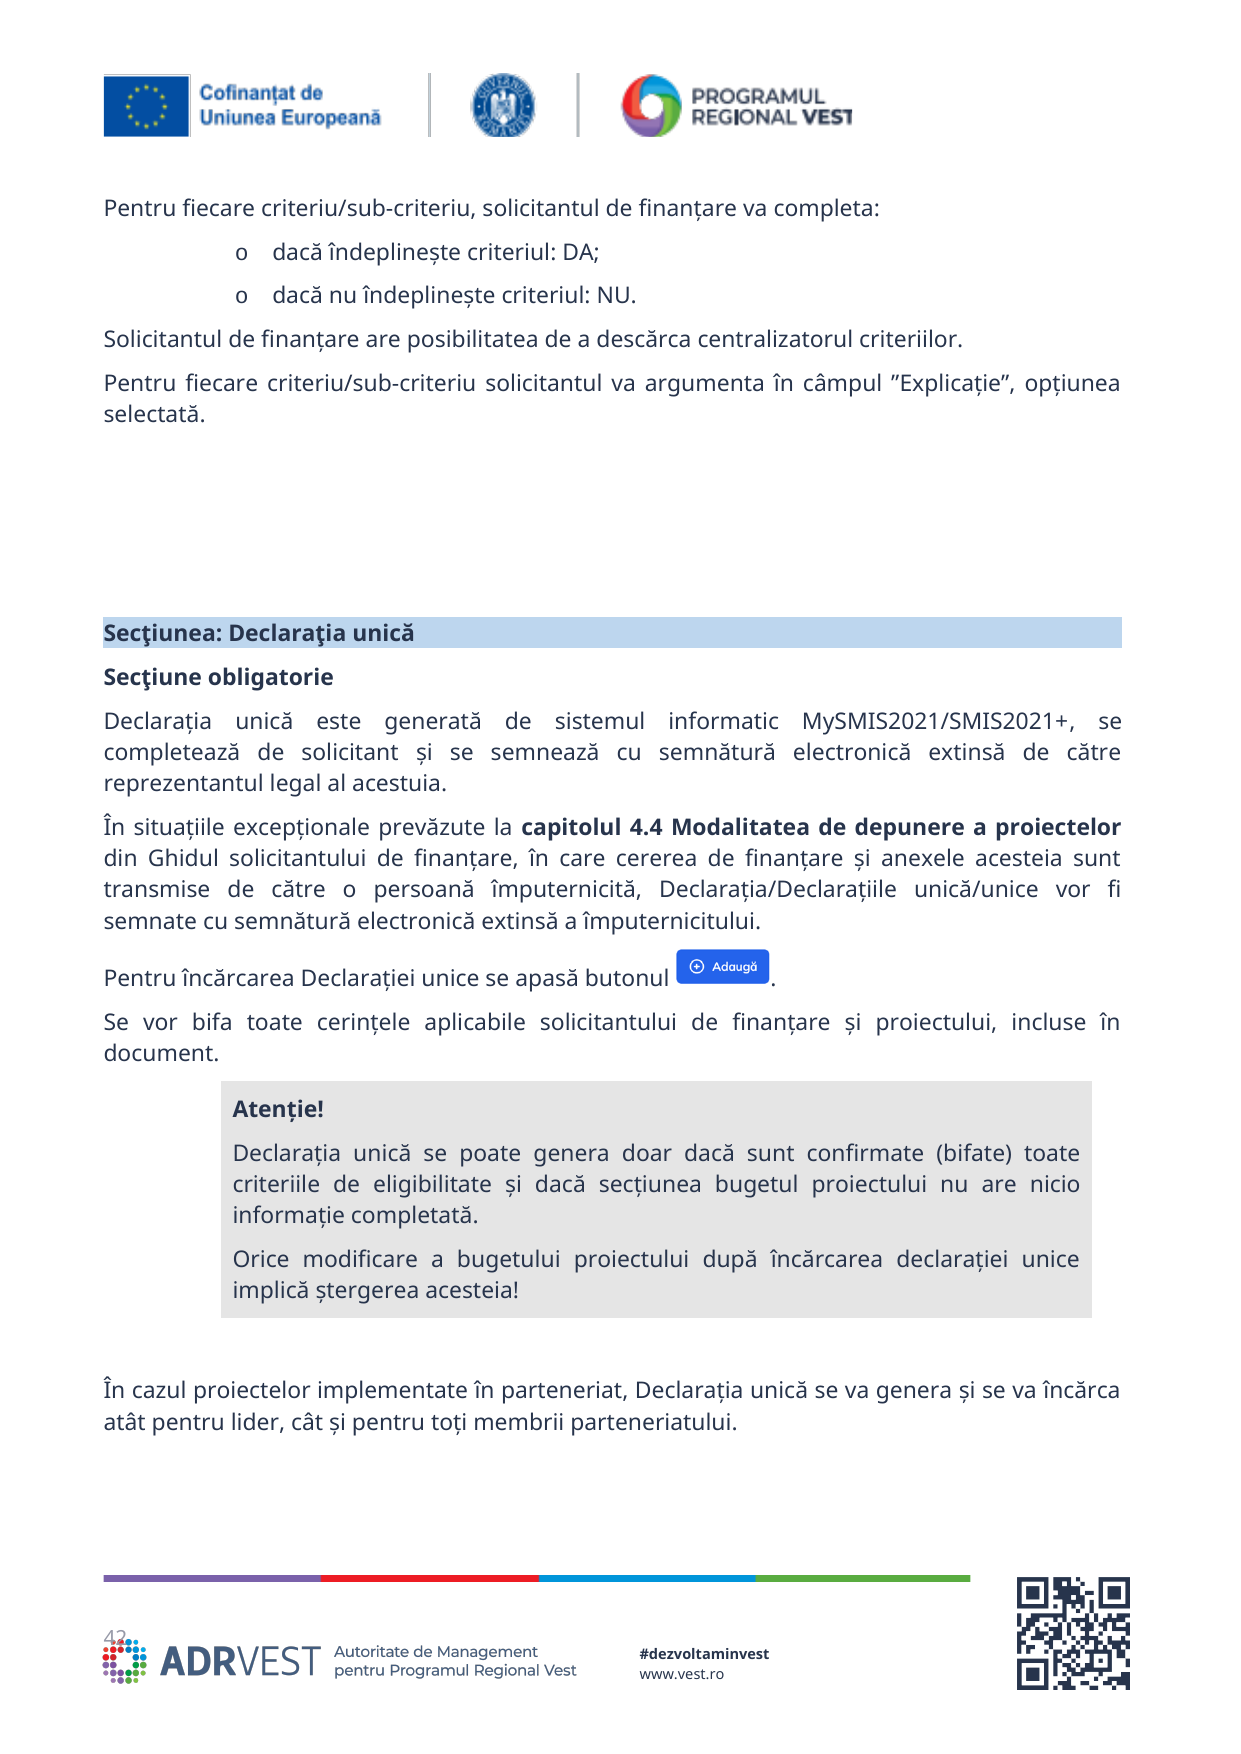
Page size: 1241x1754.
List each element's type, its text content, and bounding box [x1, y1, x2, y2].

text Pentru fiecare criteriu/sub-criteriu solicitantul va argumenta în câmpul ”Explicație”, opțiunea selectată. [103, 367, 1122, 429]
text În situațiile excepționale prevăzute la capitolul 4.4 Modalitatea de depunere a proiectelor din Ghidul solicitantului de finanțare, în care cererea de finanțare și anexele acesteia sunt transmise de către o persoană împuternicită, Declarația/Declarațiile unică/unice vor fi semnate cu semnătură electronică extinsă a împuternicitului. [103, 811, 1122, 936]
text Pentru încărcarea Declarației unice se apasă butonul . [103, 948, 1122, 993]
text În cazul proiectelor implementate în parteneriat, Declarația unică se va genera și se va încărca atât pentru lider, cât și pentru toți membrii parteneriatului. [103, 1374, 1122, 1437]
text Declarația unică este generată de sistemul informatic MySMIS2021/SMIS2021+, se completează de solicitant şi se semnează cu semnătură electronică extinsă de către reprezentantul legal al acestuia. [103, 704, 1122, 798]
text Pentru fiecare criteriu/sub-criteriu, solicitantul de finanțare va completa: [103, 192, 1122, 223]
list dacă nu îndeplinește criteriul: NU. [234, 279, 1122, 311]
text Secţiune obligatorie [103, 661, 1122, 692]
text Se vor bifa toate cerințele aplicabile solicitantului de finanțare și proiectului, incluse în document. [103, 1006, 1122, 1068]
text Secţiunea: Declaraţia unică [103, 617, 1122, 648]
picture [93, 1636, 582, 1687]
picture [675, 948, 771, 987]
text Solicitantul de finanțare are posibilitatea de a descărca centralizatorul criteriilor. [103, 323, 1122, 354]
list dacă îndeplinește criteriul: DA; [234, 236, 1122, 267]
table_header Atenție! Declarația unică se poate genera doar dacă sunt confirmate (bifate) toate criteriile de eligibilitate și dacă secțiunea bugetul proiectului nu are nicio informație completată. Orice modificare a bugetului proiectului după încărcarea declarației unice implică ștergerea acesteia! [221, 1081, 1092, 1318]
picture [1008, 1568, 1139, 1699]
